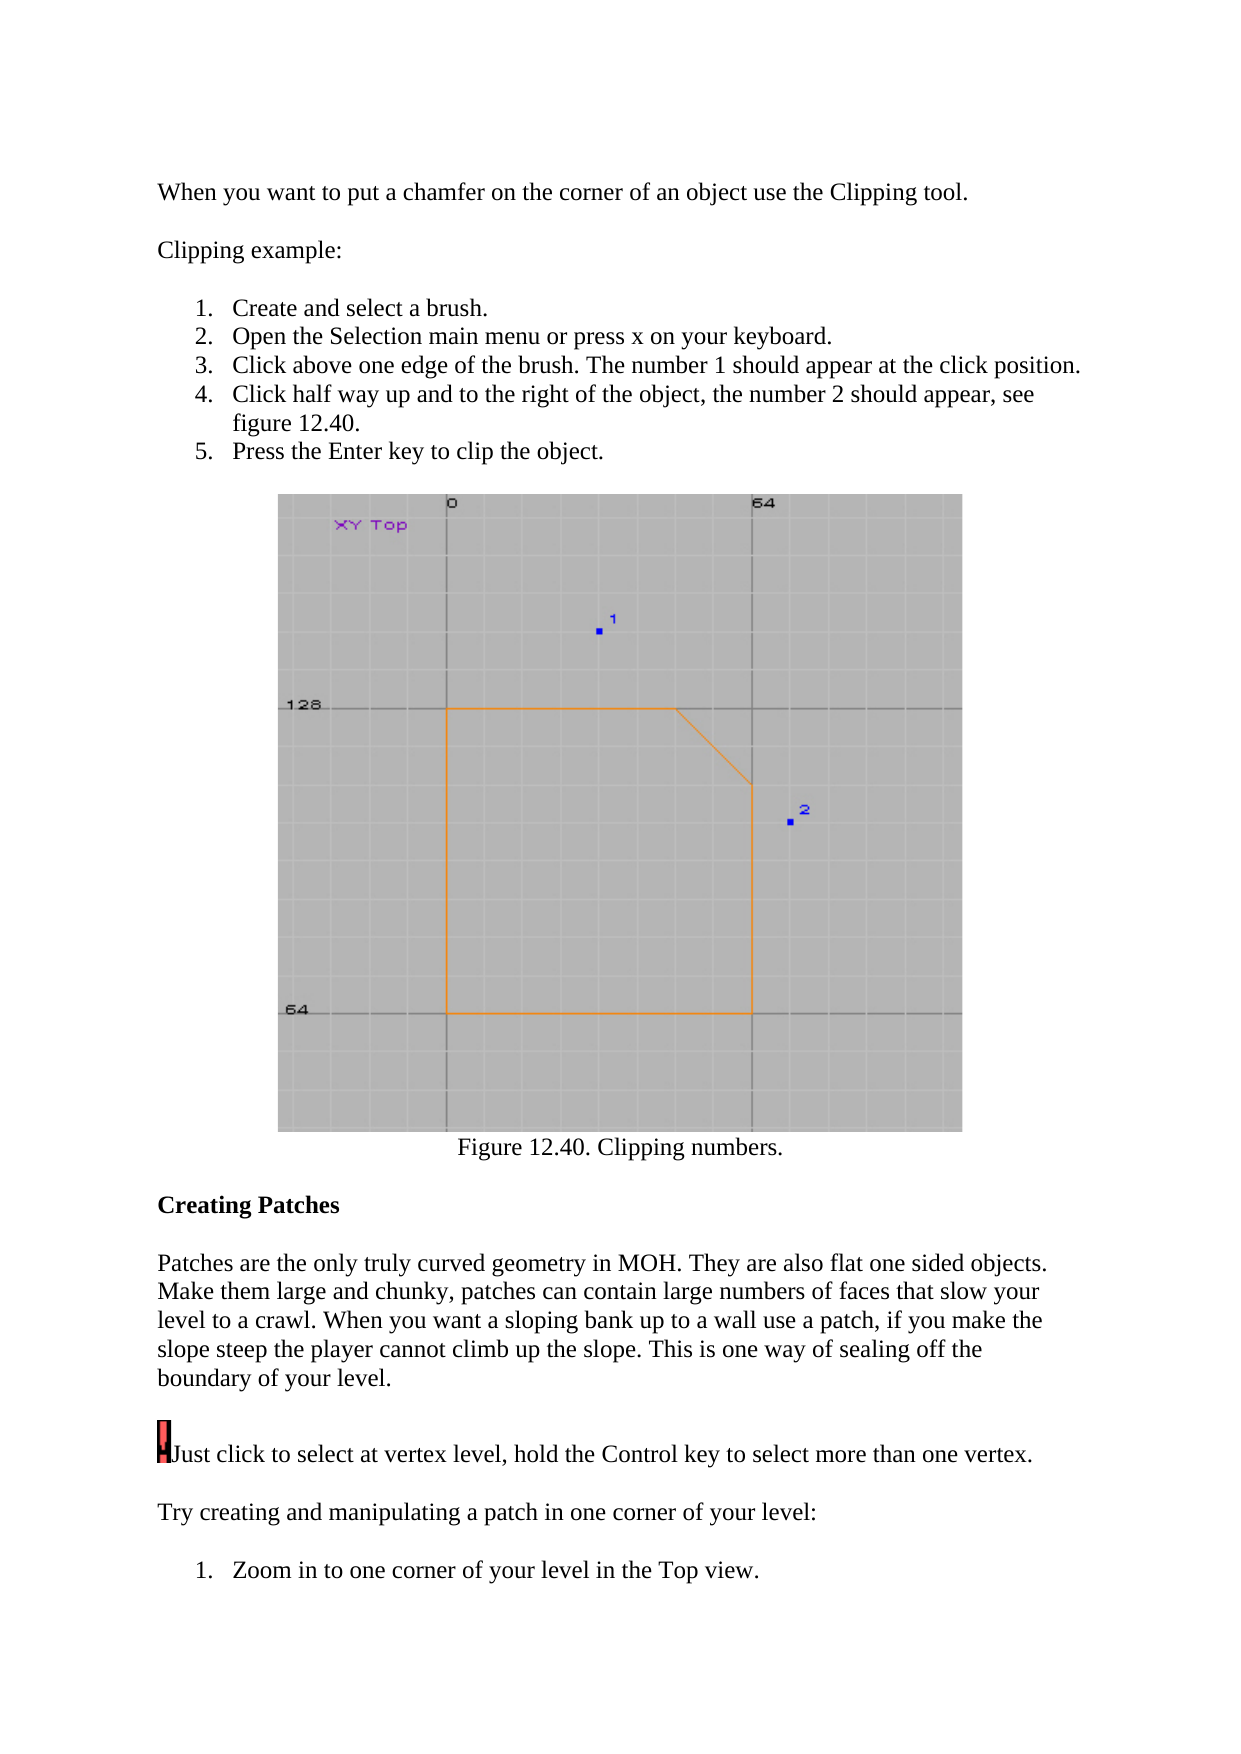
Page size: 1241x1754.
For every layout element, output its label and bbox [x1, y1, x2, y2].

picture [277, 494, 963, 1132]
table_header [157, 148, 1083, 1584]
picture [157, 1420, 172, 1463]
